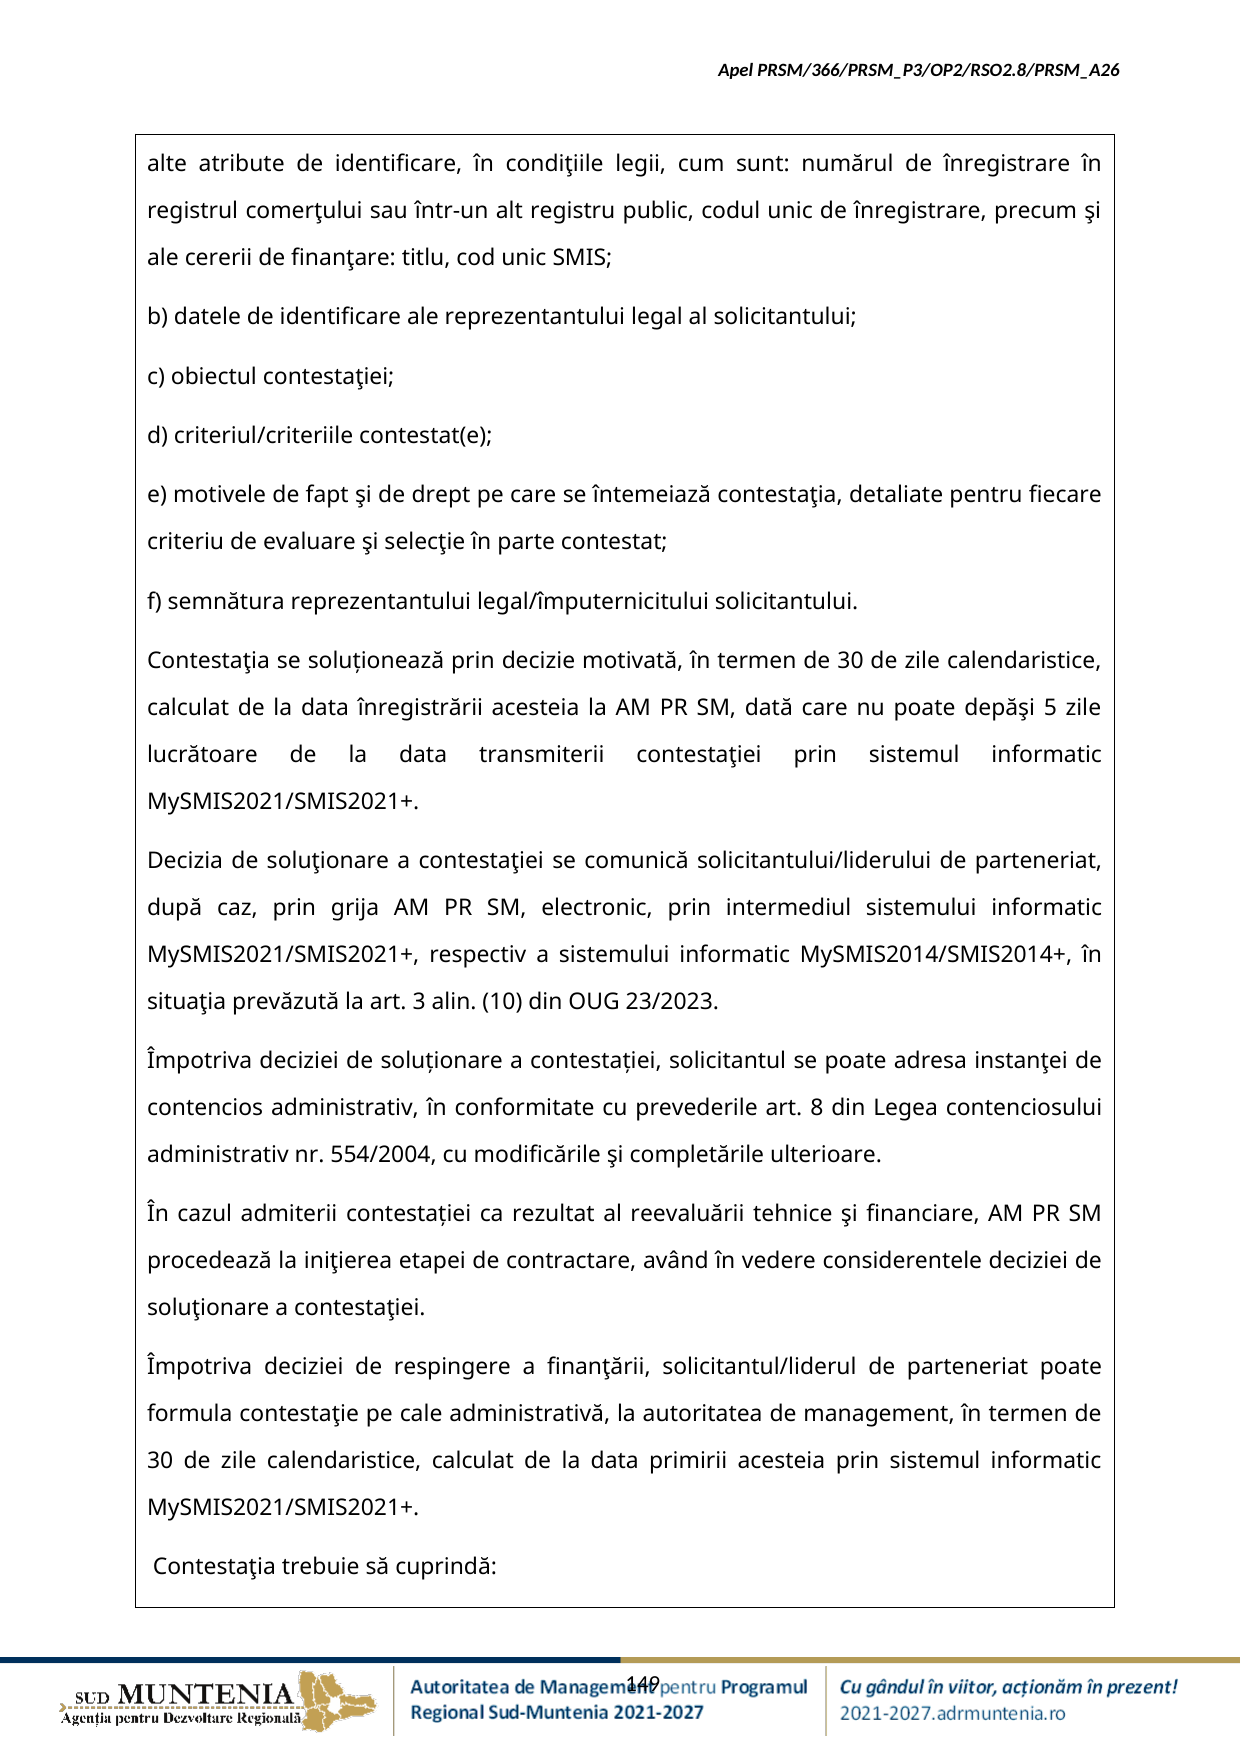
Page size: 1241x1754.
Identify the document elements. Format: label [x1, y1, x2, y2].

picture [0, 1657, 1241, 1737]
table_header [136, 135, 1114, 1607]
